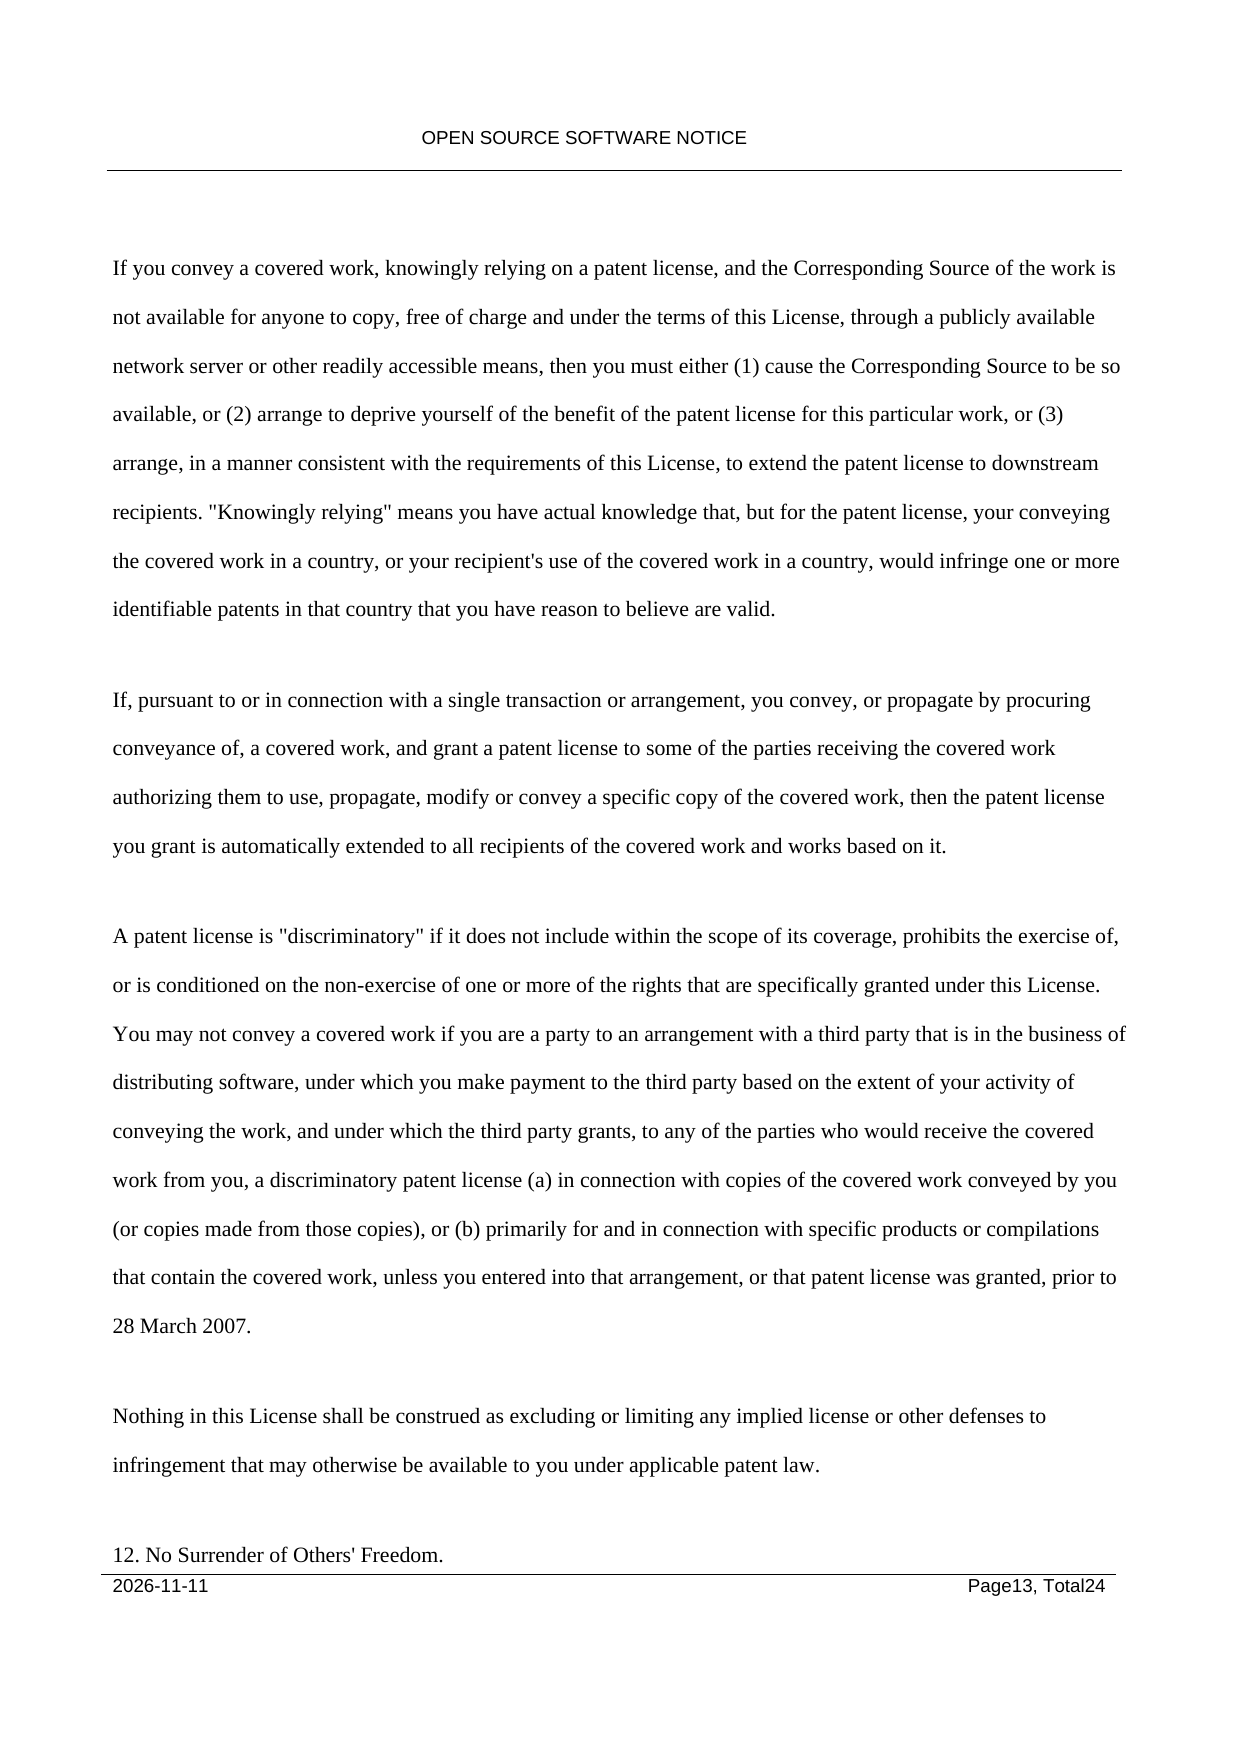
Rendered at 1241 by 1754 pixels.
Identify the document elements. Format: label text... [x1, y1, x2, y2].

text 12. No Surrender of Others' Freedom. [112, 1538, 1128, 1571]
text A patent license is "discriminatory" if it does not include within the scope of its coverage, prohibits the exercise of, or is conditioned on the non-exercise of one or more of the rights that are specifically granted under this License. You may not convey a covered work if you are a party to an arrangement with a third party that is in the business of distributing software, under which you make payment to the third party based on the extent of your activity of conveying the work, and under which the third party grants, to any of the parties who would receive the covered work from you, a discriminatory patent license (a) in connection with copies of the covered work conveyed by you (or copies made from those copies), or (b) primarily for and in connection with specific products or compilations that contain the covered work, unless you entered into that arrangement, or that patent license was granted, prior to 28 March 2007. [112, 919, 1128, 1342]
text Nothing in this License shall be construed as excluding or limiting any implied license or other defenses to infringement that may otherwise be available to you under applicable patent law. [112, 1399, 1128, 1481]
text If you convey a covered work, knowingly relying on a patent license, and the Corresponding Source of the work is not available for anyone to copy, free of charge and under the terms of this License, through a publicly available network server or other readily accessible means, then you must either (1) cause the Corresponding Source to be so available, or (2) arrange to deprive yourself of the benefit of the patent license for this particular work, or (3) arrange, in a manner consistent with the requirements of this License, to extend the patent license to downstream recipients. "Knowingly relying" means you have actual knowledge that, but for the patent license, your conveying the covered work in a country, or your recipient's use of the covered work in a country, would infringe one or more identifiable patents in that country that you have reason to believe are valid. [112, 251, 1128, 625]
text If, pursuant to or in connection with a single transaction or arrangement, you convey, or propagate by procuring conveyance of, a covered work, and grant a patent license to some of the parties receiving the covered work authorizing them to use, propagate, modify or convey a specific copy of the covered work, then the patent license you grant is automatically extended to all recipients of the covered work and works based on it. [112, 683, 1128, 862]
